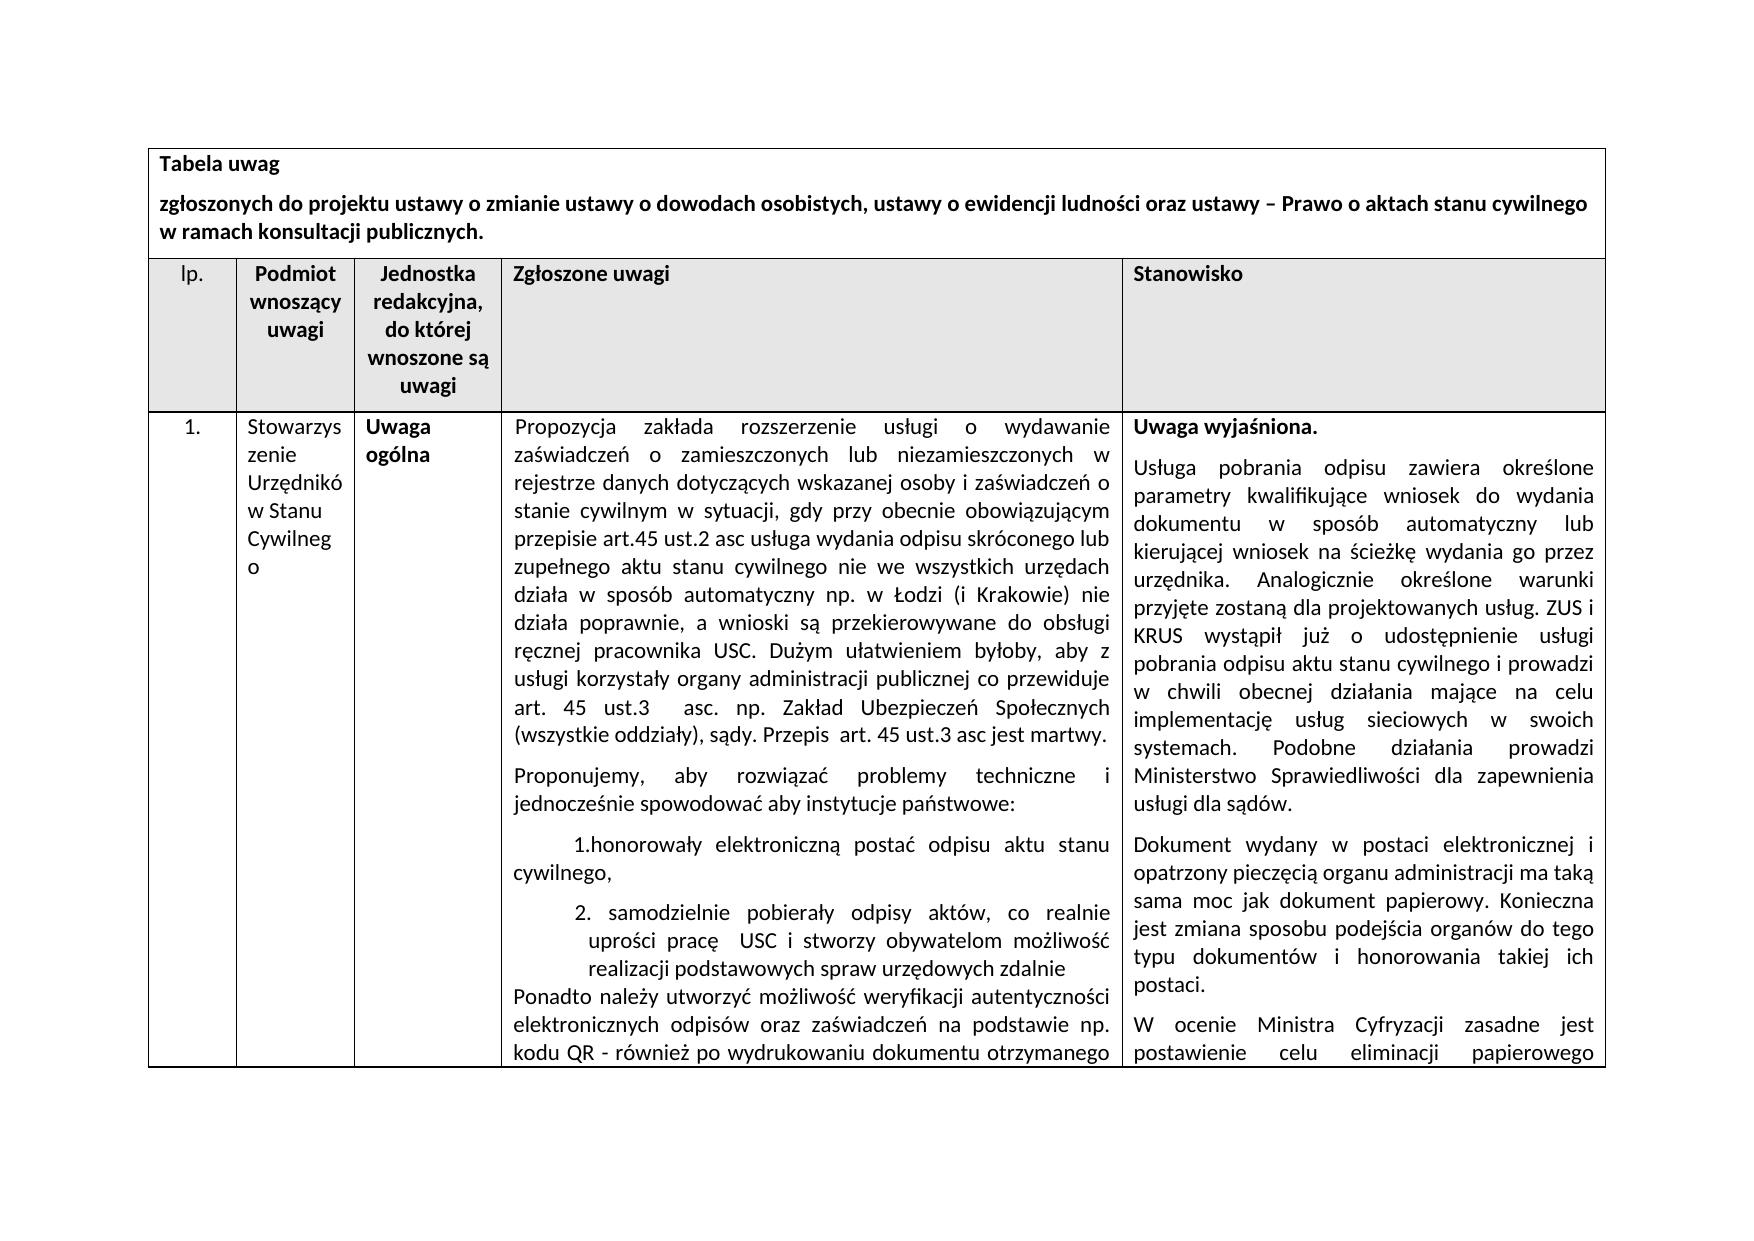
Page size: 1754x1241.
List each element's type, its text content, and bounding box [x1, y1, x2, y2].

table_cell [502, 413, 1122, 1066]
table_cell Podmiot wnoszący uwagi [237, 259, 354, 411]
table_cell 1. [149, 413, 236, 1066]
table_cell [237, 413, 354, 1066]
table_header Tabela uwag zgłoszonych do projektu ustawy o zmianie ustawy o dowodach osobistych, ustawy o ewidencji ludności oraz ustawy – Prawo o aktach stanu cywilnego w ramach konsultacji publicznych. [149, 149, 1605, 258]
table_cell Zgłoszone uwagi [502, 259, 1122, 411]
table_cell lp. [149, 259, 236, 411]
table_cell Jednostka redakcyjna, do której wnoszone są uwagi [355, 259, 501, 411]
table_cell Uwaga ogólna [355, 413, 501, 1066]
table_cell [1123, 413, 1605, 1066]
table_cell Stanowisko [1123, 259, 1605, 411]
